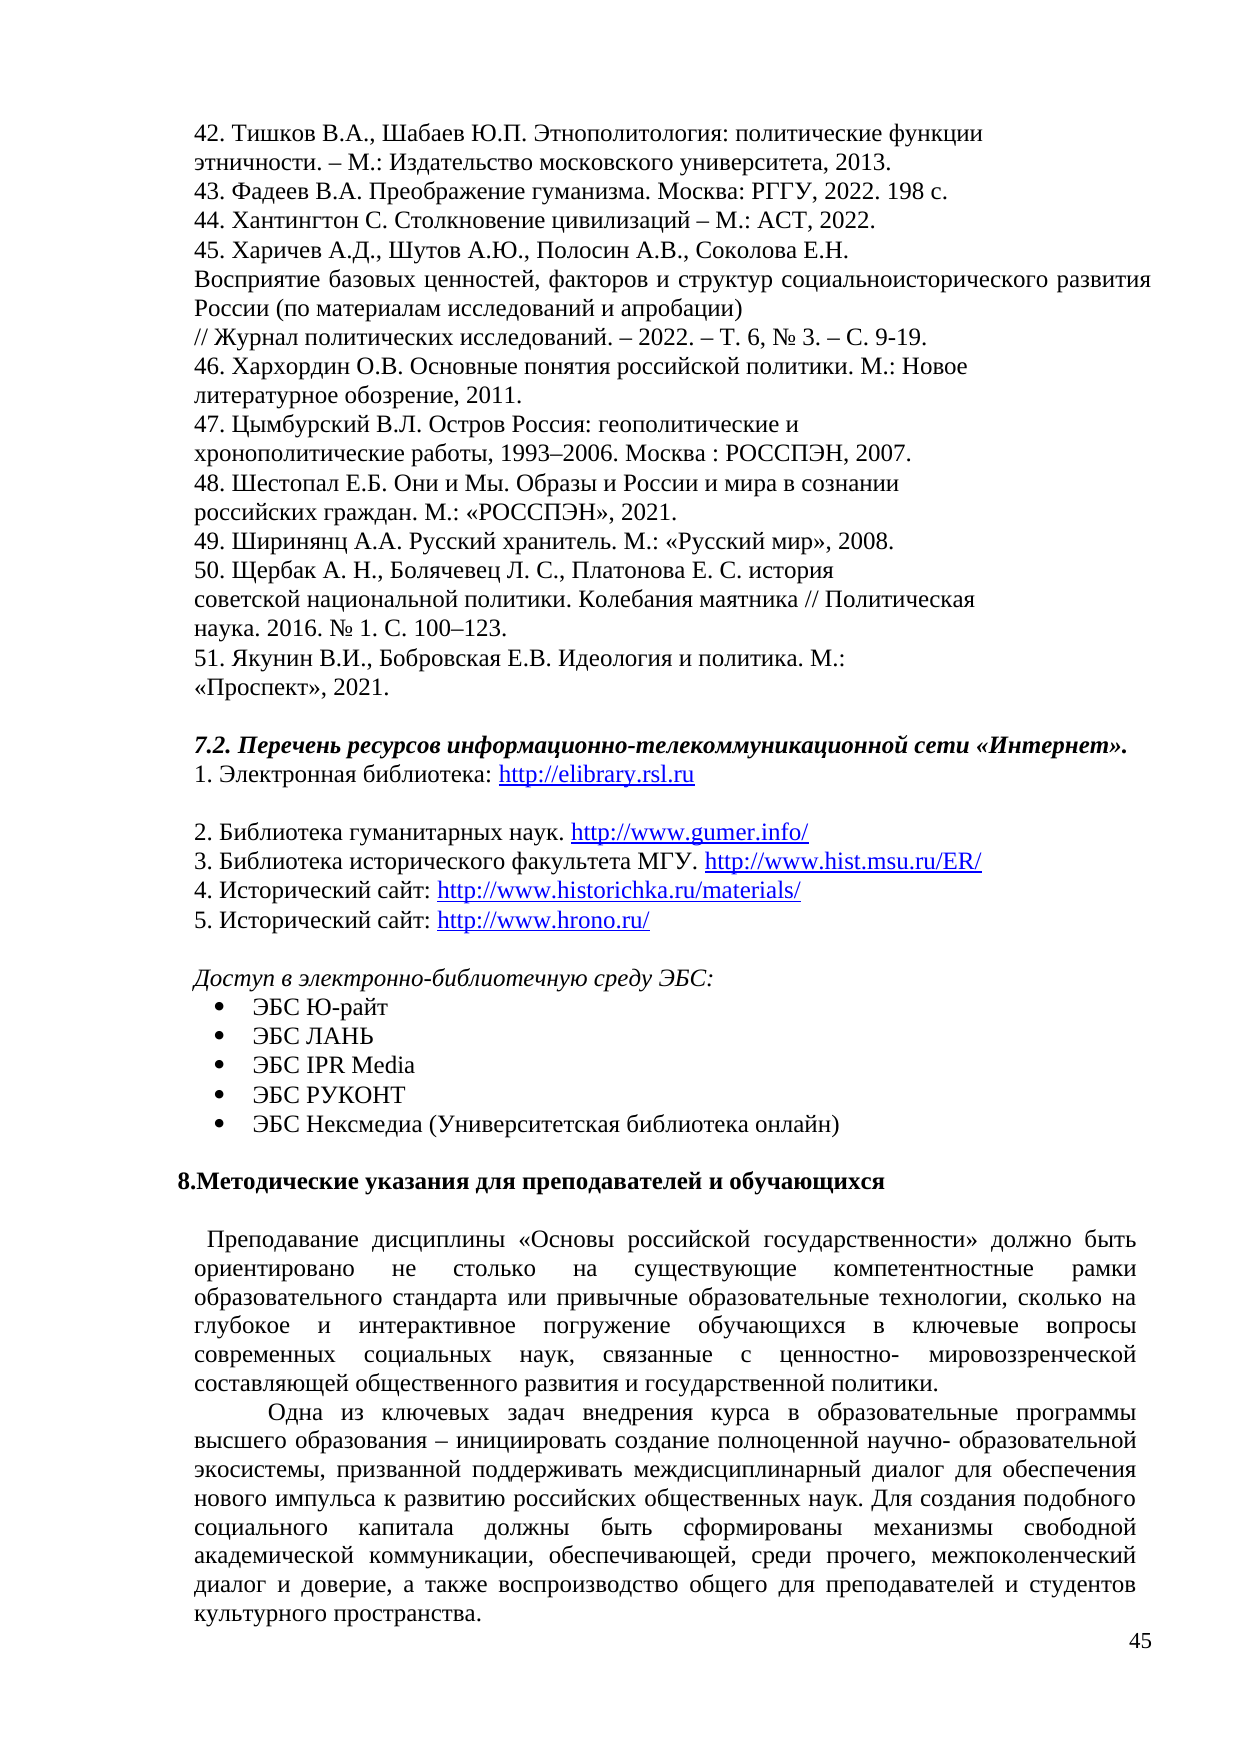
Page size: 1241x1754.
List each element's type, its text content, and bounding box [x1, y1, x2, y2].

text российских граждан. М.: «РОССПЭН», 2021. [194, 497, 1152, 526]
text «Проспект», 2021. [194, 672, 1152, 701]
text 47. Цымбурский В.Л. Остров Россия: геополитические и [194, 409, 1152, 438]
text 3. Библиотека исторического факультета МГУ. http://www.hist.msu.ru/ER/ [194, 846, 1152, 875]
list ЭБС Ю-райт [215, 992, 1152, 1021]
text хронополитические работы, 1993–2006. Москва : РОССПЭН, 2007. [194, 438, 1152, 467]
text советской национальной политики. Колебания маятника // Политическая [194, 584, 1152, 613]
text Одна из ключевых задач внедрения курса в образовательные программы высшего образования – инициировать создание полноценной научно- образовательной экосистемы, призванной поддерживать междисциплинарный диалог для обеспечения нового импульса к развитию российских общественных наук. Для создания подобного социального капитала должны быть сформированы механизмы свободной академической коммуникации, обеспечивающей, среди прочего, межпоколенческий диалог и доверие, а также воспроизводство общего для преподавателей и студентов культурного пространства. [194, 1397, 1137, 1627]
text 51. Якунин В.И., Бобровская Е.В. Идеология и политика. М.: [194, 643, 1152, 671]
text 45. Харичев А.Д., Шутов А.Ю., Полосин А.В., Соколова Е.Н. [194, 235, 1152, 263]
list ЭБС IPR Media [215, 1051, 1152, 1079]
text этничности. – М.: Издательство московского университета, 2013. [194, 147, 1152, 176]
text 49. Ширинянц А.А. Русский хранитель. М.: «Русский мир», 2008. [194, 526, 1152, 555]
text литературное обозрение, 2011. [194, 380, 1152, 409]
text 1. Электронная библиотека: http://elibrary.rsl.ru [194, 759, 1152, 788]
text наука. 2016. № 1. С. 100–123. [194, 613, 1152, 642]
text 7.2. Перечень ресурсов информационно-телекоммуникационной сети «Интернет». [194, 730, 1152, 759]
subtitle 8.Методические указания для преподавателей и обучающихся [177, 1166, 1152, 1195]
text 43. Фадеев В.А. Преображение гуманизма. Москва: РГГУ, 2022. 198 с. [194, 176, 1152, 205]
text 48. Шестопал Е.Б. Они и Мы. Образы и России и мира в сознании [194, 468, 1152, 496]
text Доступ в электронно-библиотечную среду ЭБС: [194, 963, 1152, 992]
list ЭБС Нексмедиа (Университетская библиотека онлайн) [215, 1109, 1152, 1138]
text 46. Хархордин О.В. Основные понятия российской политики. М.: Новое [194, 351, 1152, 380]
text 44. Хантингтон С. Столкновение цивилизаций – М.: АСТ, 2022. [194, 206, 1152, 234]
text 42. Тишков В.А., Шабаев Ю.П. Этнополитология: политические функции [194, 118, 1152, 147]
list ЭБС РУКОНТ [215, 1080, 1152, 1108]
text 2. Библиотека гуманитарных наук. http://www.gumer.info/ [194, 817, 1152, 846]
list ЭБС ЛАНЬ [215, 1021, 1152, 1050]
text // Журнал политических исследований. – 2022. – Т. 6, № 3. – С. 9-19. [194, 322, 1152, 351]
text 4. Исторический сайт: http://www.historichka.ru/materials/ [194, 876, 1152, 904]
text Восприятие базовых ценностей, факторов и структур социальноисторического развития России (по материалам исследований и апробации) [194, 264, 1152, 321]
text 50. Щербак А. Н., Болячевец Л. С., Платонова Е. С. история [194, 555, 1152, 584]
text Преподавание дисциплины «Основы российской государственности» должно быть ориентировано не столько на существующие компетентностные рамки образовательного стандарта или привычные образовательные технологии, сколько на глубокое и интерактивное погружение обучающихся в ключевые вопросы современных социальных наук, связанные с ценностно- мировоззренческой составляющей общественного развития и государственной политики. [194, 1224, 1137, 1397]
text 5. Исторический сайт: http://www.hrono.ru/ [194, 905, 1152, 933]
